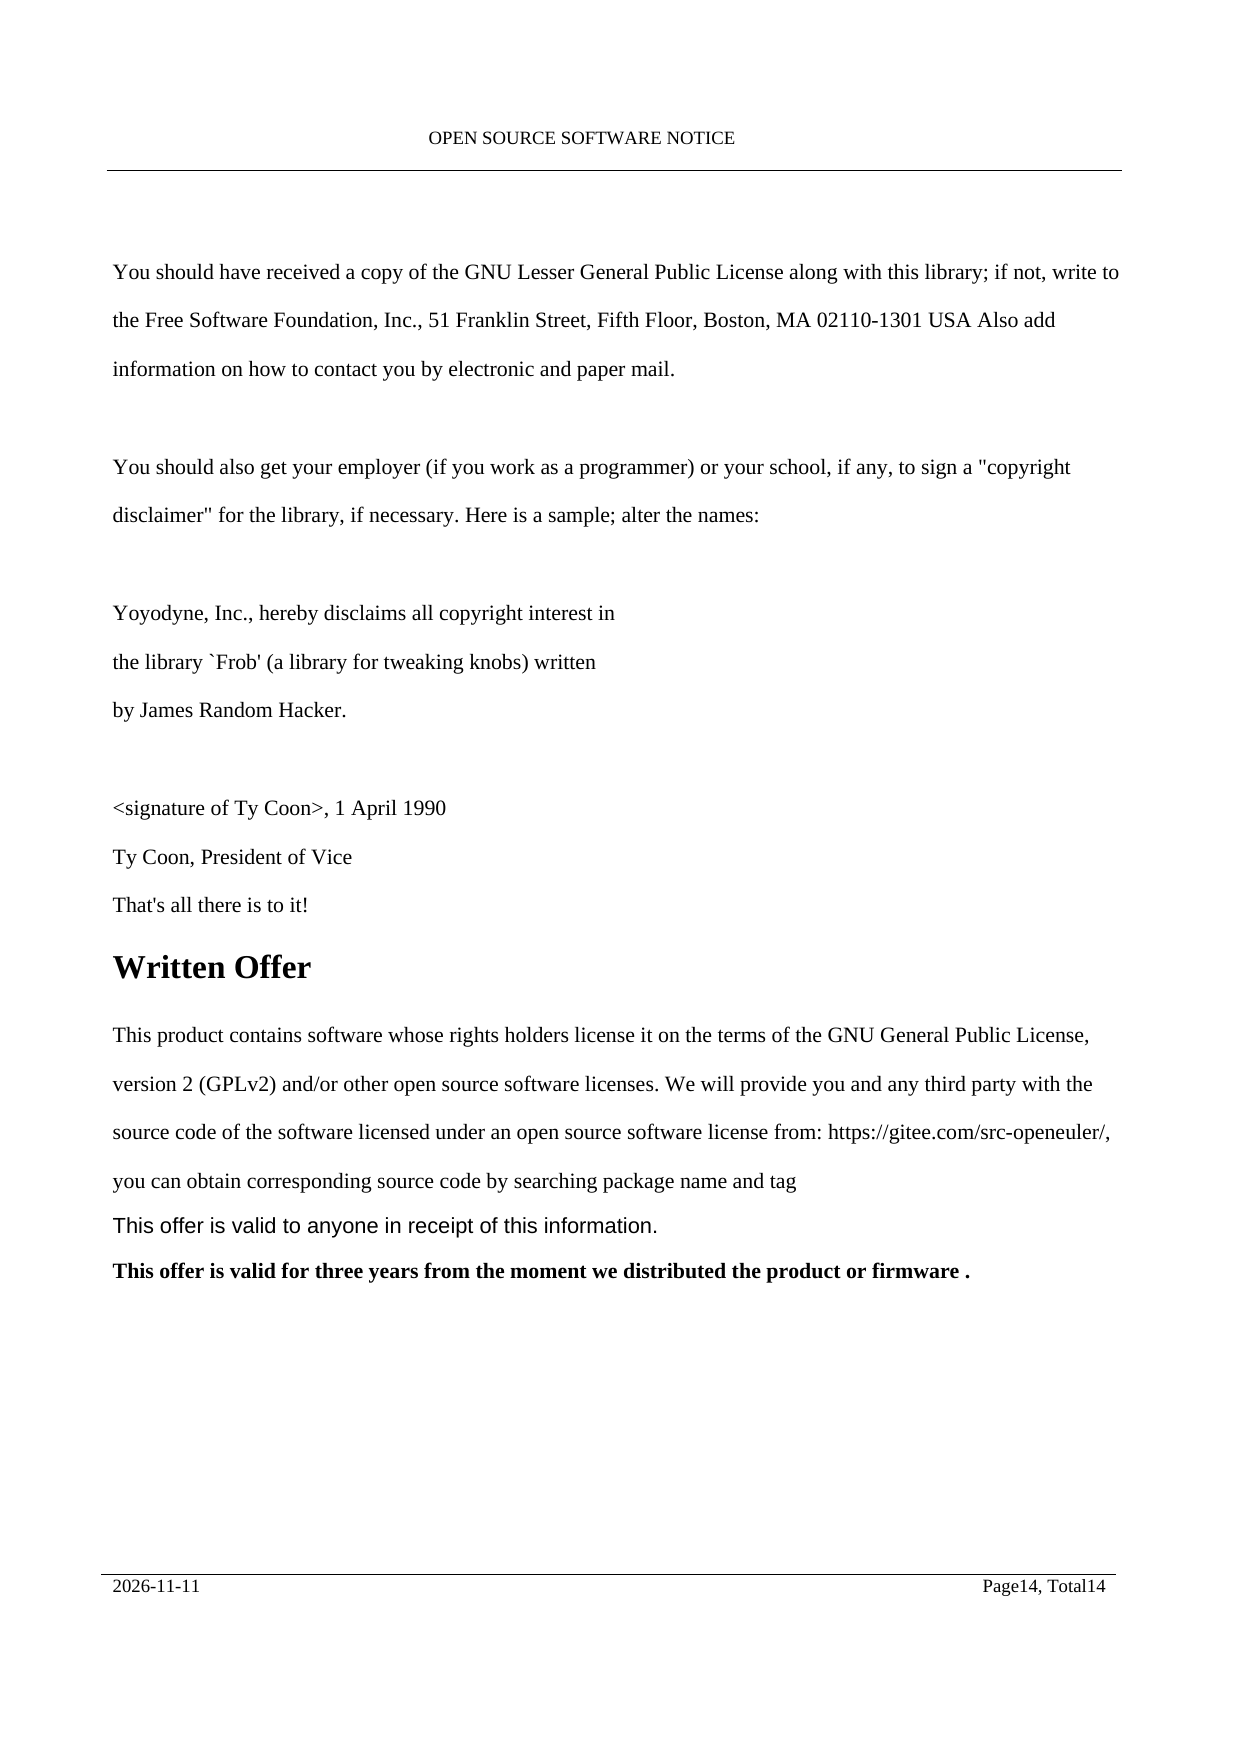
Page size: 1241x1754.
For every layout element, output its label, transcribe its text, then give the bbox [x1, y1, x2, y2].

text This offer is valid to anyone in receipt of this information. [112, 1209, 1128, 1242]
text This offer is valid for three years from the moment we distributed the product or firmware . [112, 1254, 1128, 1287]
text Written Offer [112, 934, 1128, 999]
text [112, 206, 1128, 921]
text This product contains software whose rights holders license it on the terms of the GNU General Public License, version 2 (GPLv2) and/or other open source software licenses. We will provide you and any third party with the source code of the software licensed under an open source software license from: https://gitee.com/src-openeuler/, you can obtain corresponding source code by searching package name and tag [112, 1018, 1128, 1197]
